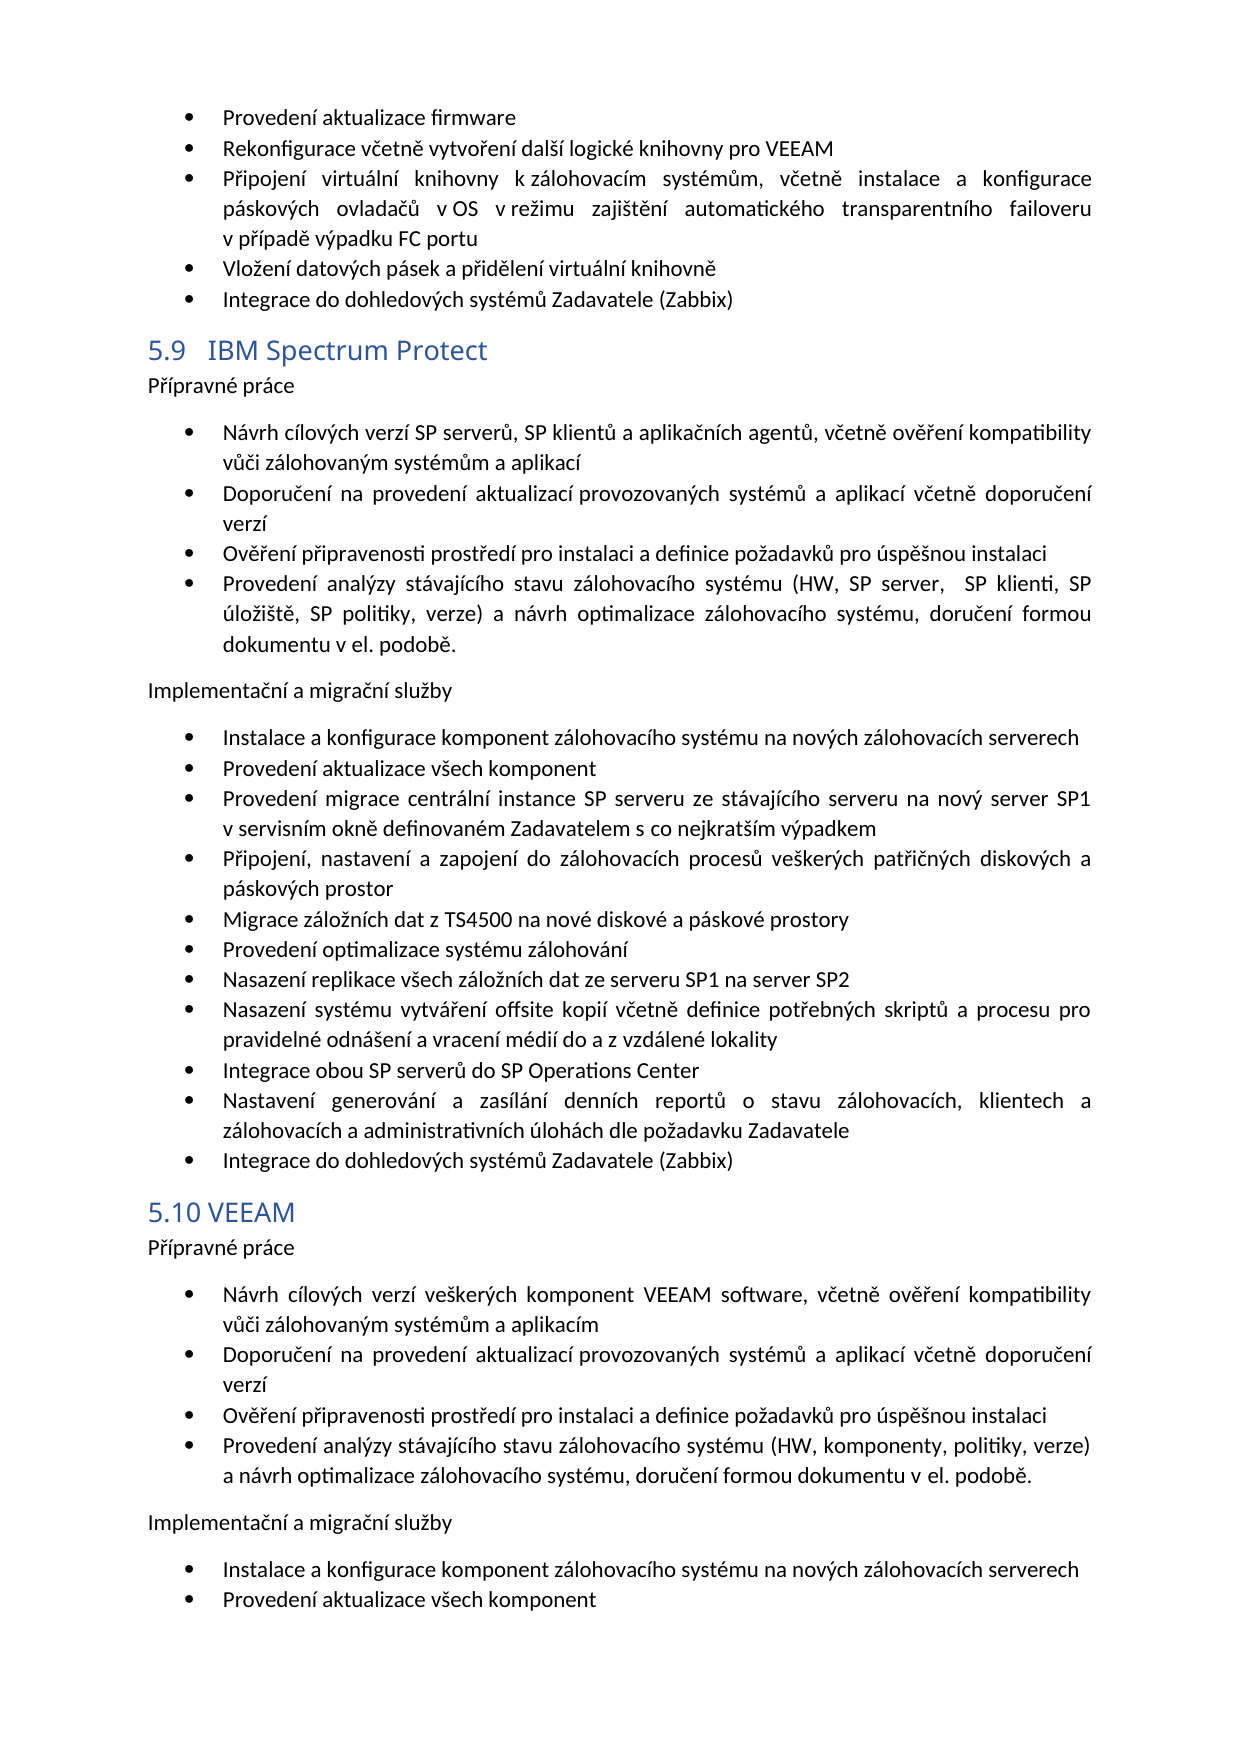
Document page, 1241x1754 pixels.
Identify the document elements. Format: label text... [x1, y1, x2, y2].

list Provedení aktualizace všech komponent [185, 1585, 1093, 1613]
list Ověření připravenosti prostředí pro instalaci a definice požadavků pro úspěšnou instalaci [185, 539, 1093, 567]
text Přípravné práce [148, 1233, 1093, 1261]
list Provedení migrace centrální instance SP serveru ze stávajícího serveru na nový server SP1 v servisním okně definovaném Zadavatelem s co nejkratším výpadkem [185, 784, 1093, 842]
text Implementační a migrační služby [148, 677, 1093, 704]
list Ověření připravenosti prostředí pro instalaci a definice požadavků pro úspěšnou instalaci [185, 1401, 1093, 1429]
list Doporučení na provedení aktualizací provozovaných systémů a aplikací včetně doporučení verzí [185, 1340, 1093, 1398]
subtitle IBM Spectrum Protect [148, 332, 1093, 368]
list Instalace a konfigurace komponent zálohovacího systému na nových zálohovacích serverech [185, 723, 1093, 751]
list Integrace obou SP serverů do SP Operations Center [185, 1056, 1093, 1084]
subtitle VEEAM [148, 1193, 1093, 1230]
list Provedení aktualizace všech komponent [185, 754, 1093, 782]
text Implementační a migrační služby [148, 1508, 1093, 1536]
list Připojení, nastavení a zapojení do zálohovacích procesů veškerých patřičných diskových a páskových prostor [185, 844, 1093, 902]
list Rekonfigurace včetně vytvoření další logické knihovny pro VEEAM [185, 134, 1093, 162]
text Přípravné práce [148, 371, 1093, 399]
list Migrace záložních dat z TS4500 na nové diskové a páskové prostory [185, 905, 1093, 933]
list Provedení analýzy stávajícího stavu zálohovacího systému (HW, komponenty, politiky, verze) a návrh optimalizace zálohovacího systému, doručení formou dokumentu v el. podobě. [185, 1431, 1093, 1489]
list Nasazení replikace všech záložních dat ze serveru SP1 na server SP2 [185, 965, 1093, 993]
list Provedení analýzy stávajícího stavu zálohovacího systému (HW, SP server, SP klienti, SP úložiště, SP politiky, verze) a návrh optimalizace zálohovacího systému, doručení formou dokumentu v el. podobě. [185, 569, 1093, 658]
list Nastavení generování a zasílání denních reportů o stavu zálohovacích, klientech a zálohovacích a administrativních úlohách dle požadavku Zadavatele [185, 1086, 1093, 1144]
list Instalace a konfigurace komponent zálohovacího systému na nových zálohovacích serverech [185, 1555, 1093, 1583]
list Připojení virtuální knihovny k zálohovacím systémům, včetně instalace a konfigurace páskových ovladačů v OS v režimu zajištění automatického transparentního failoveru v případě výpadku FC portu [185, 164, 1093, 252]
list Návrh cílových verzí SP serverů, SP klientů a aplikačních agentů, včetně ověření kompatibility vůči zálohovaným systémům a aplikací [185, 418, 1093, 476]
list Integrace do dohledových systémů Zadavatele (Zabbix) [185, 1146, 1093, 1174]
list Provedení aktualizace firmware [185, 103, 1093, 131]
list Provedení optimalizace systému zálohování [185, 935, 1093, 963]
list Návrh cílových verzí veškerých komponent VEEAM software, včetně ověření kompatibility vůči zálohovaným systémům a aplikacím [185, 1280, 1093, 1338]
list Doporučení na provedení aktualizací provozovaných systémů a aplikací včetně doporučení verzí [185, 479, 1093, 537]
list Integrace do dohledových systémů Zadavatele (Zabbix) [185, 285, 1093, 313]
list Nasazení systému vytváření offsite kopií včetně definice potřebných skriptů a procesu pro pravidelné odnášení a vracení médií do a z vzdálené lokality [185, 995, 1093, 1053]
list Vložení datových pásek a přidělení virtuální knihovně [185, 254, 1093, 282]
